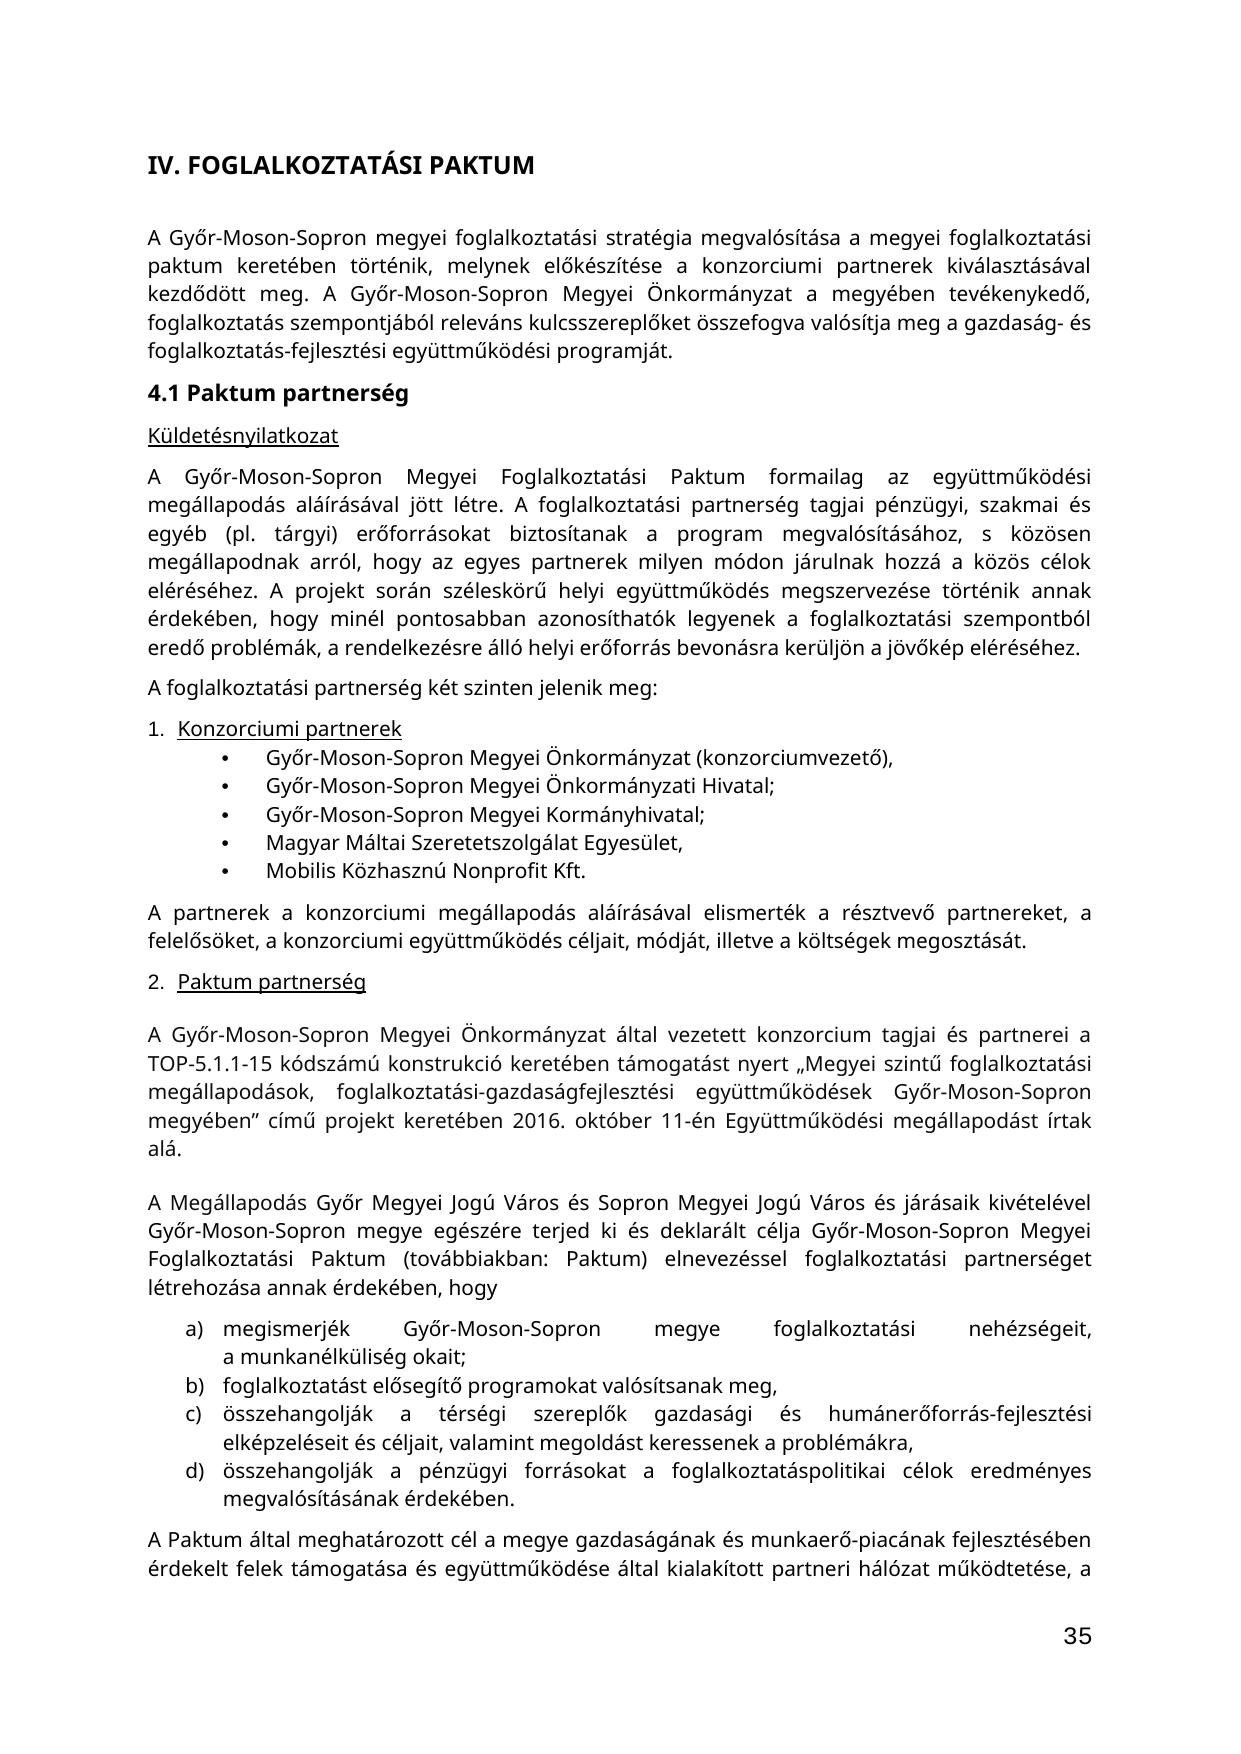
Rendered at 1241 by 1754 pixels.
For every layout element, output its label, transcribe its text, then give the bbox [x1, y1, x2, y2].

text Küldetésnyilatkozat [147, 421, 1092, 449]
list Magyar Máltai Szeretetszolgálat Egyesület, [221, 828, 1028, 857]
list megismerjék Győr-Moson-Sopron megye foglalkoztatási nehézségeit, a munkanélküliség okait; [185, 1314, 1093, 1371]
list összehangolják a pénzügyi forrásokat a foglalkoztatáspolitikai célok eredményes megvalósításának érdekében. [185, 1456, 1093, 1513]
text A Megállapodás Győr Megyei Jogú Város és Sopron Megyei Jogú Város és járásaik kivételével Győr-Moson-Sopron megye egészére terjed ki és deklarált célja Győr-Moson-Sopron Megyei Foglalkoztatási Paktum (továbbiakban: Paktum) elnevezéssel foglalkoztatási partnerséget létrehozása annak érdekében, hogy [148, 1188, 1093, 1301]
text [148, 1525, 1093, 1582]
text A Győr-Moson-Sopron Megyei Önkormányzat által vezetett konzorcium tagjai és partnerei a TOP-5.1.1-15 kódszámú konstrukció keretében támogatást nyert „Megyei szintű foglalkoztatási megállapodások, foglalkoztatási-gazdaságfejlesztési együttműködések Győr-Moson-Sopron megyében” című projekt keretében 2016. október 11-én Együttműködési megállapodást írtak alá. [148, 1020, 1093, 1163]
text A Győr-Moson-Sopron megyei foglalkoztatási stratégia megvalósítása a megyei foglalkoztatási paktum keretében történik, melynek előkészítése a konzorciumi partnerek kiválasztásával kezdődött meg. A Győr-Moson-Sopron Megyei Önkormányzat a megyében tevékenykedő, foglalkoztatás szempontjából releváns kulcsszereplőket összefogva valósítja meg a gazdaság- és foglalkoztatás-fejlesztési együttműködési programját. [147, 223, 1092, 365]
text 4.1 Paktum partnerség [148, 377, 1093, 408]
list összehangolják a térségi szereplők gazdasági és humánerőforrás-fejlesztési elképzeléseit és céljait, valamint megoldást keressenek a problémákra, [185, 1399, 1093, 1456]
list Mobilis Közhasznú Nonprofit Kft. [221, 857, 1028, 885]
list Győr-Moson-Sopron Megyei Kormányhivatal; [221, 800, 1028, 828]
list Győr-Moson-Sopron Megyei Önkormányzati Hivatal; [221, 771, 1028, 800]
text A Győr-Moson-Sopron Megyei Foglalkoztatási Paktum formailag az együttműködési megállapodás aláírásával jött létre. A foglalkoztatási partnerség tagjai pénzügyi, szakmai és egyéb (pl. tárgyi) erőforrásokat biztosítanak a program megvalósításához, s közösen megállapodnak arról, hogy az egyes partnerek milyen módon járulnak hozzá a közös célok eléréséhez. A projekt során széleskörű helyi együttműködés megszervezése történik annak érdekében, hogy minél pontosabban azonosíthatók legyenek a foglalkoztatási szempontból eredő problémák, a rendelkezésre álló helyi erőforrás bevonásra kerüljön a jövőkép eléréséhez. [147, 462, 1092, 661]
list foglalkoztatást elősegítő programokat valósítsanak meg, [185, 1371, 1093, 1399]
list Győr-Moson-Sopron Megyei Önkormányzat (konzorciumvezető), [221, 743, 1028, 771]
text A foglalkoztatási partnerség két szinten jelenik meg: [148, 673, 1093, 702]
list Paktum partnerség [148, 967, 1028, 995]
text A partnerek a konzorciumi megállapodás aláírásával elismerték a résztvevő partnereket, a felelősöket, a konzorciumi együttműködés céljait, módját, illetve a költségek megosztását. [148, 898, 1093, 954]
list Konzorciumi partnerek [148, 714, 1028, 743]
subtitle IV. Foglalkoztatási paktum [148, 148, 1093, 182]
